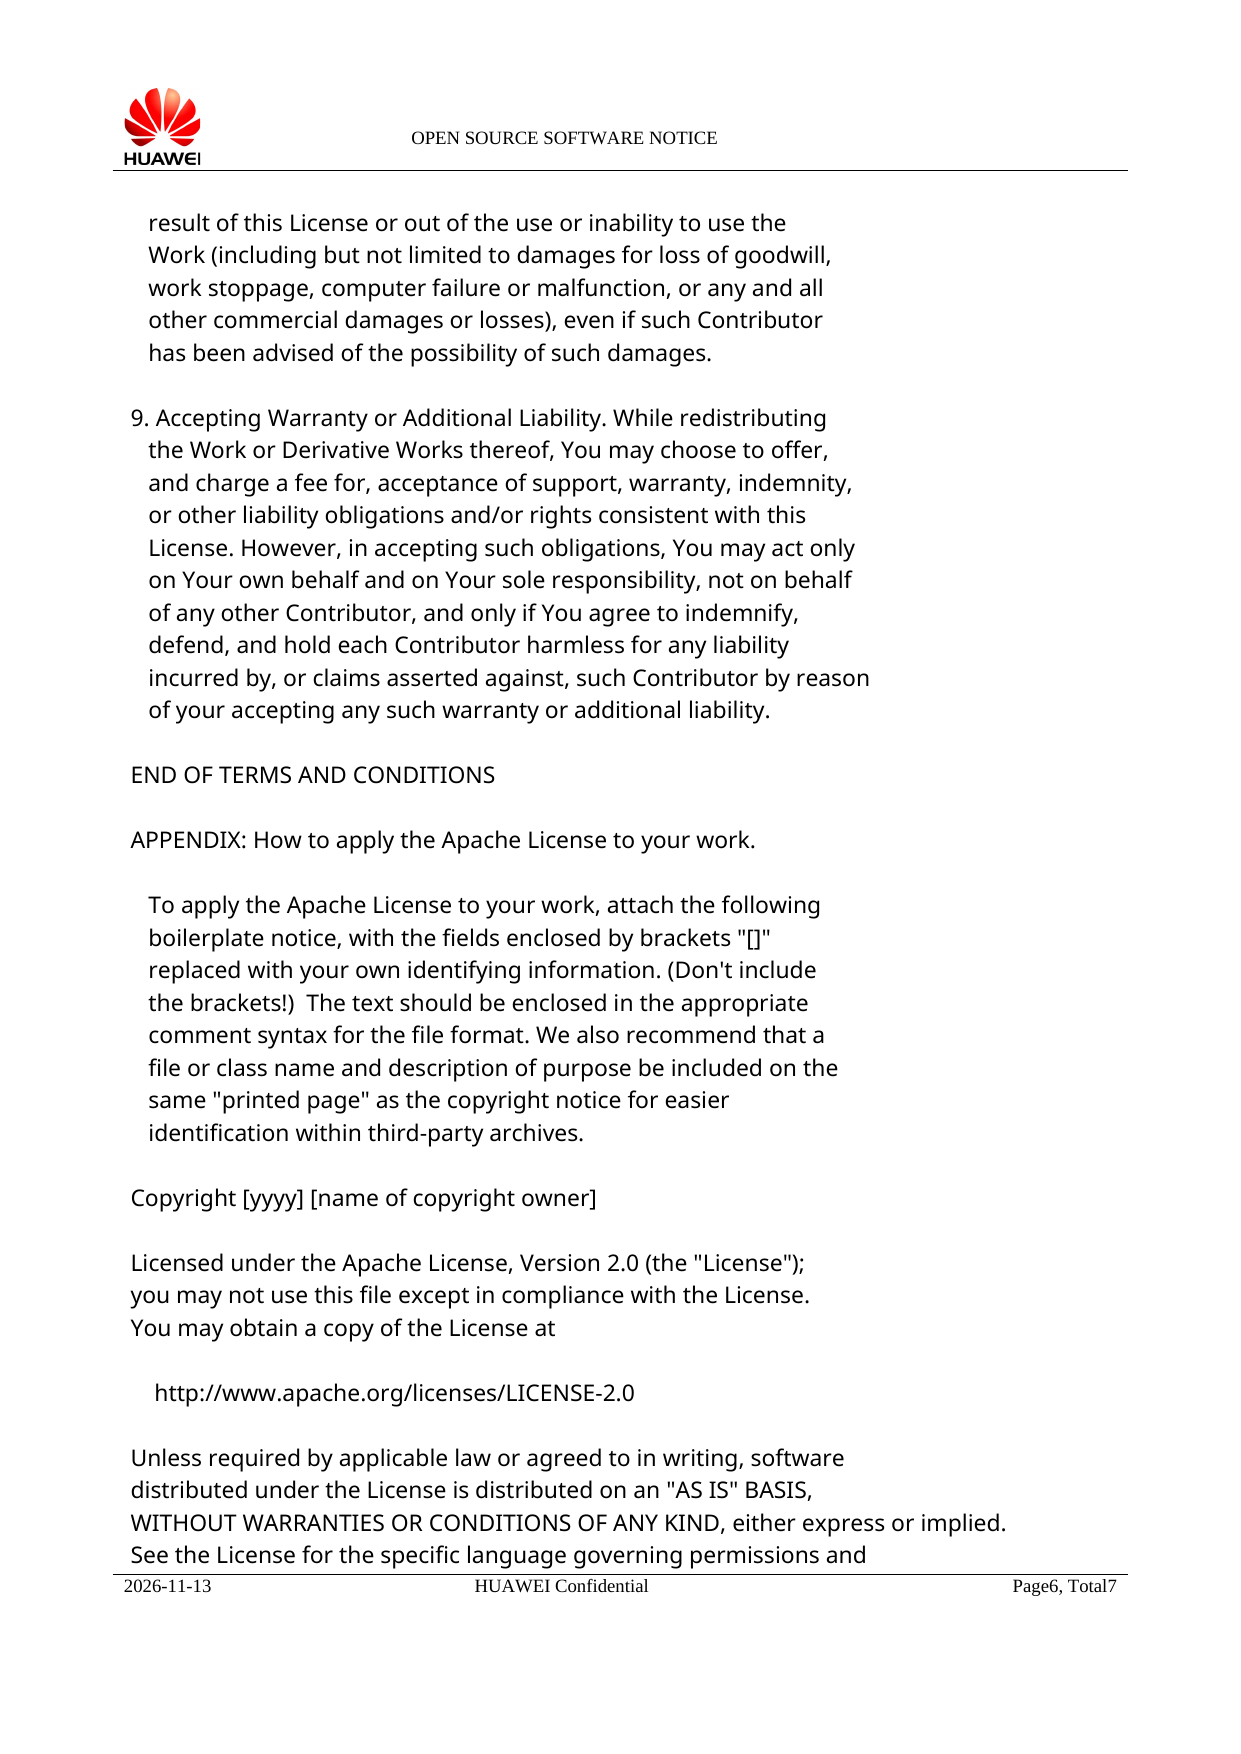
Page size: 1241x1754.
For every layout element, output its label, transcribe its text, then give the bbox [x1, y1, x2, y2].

text License. However, in accepting such obligations, You may act only [112, 531, 1128, 564]
text file or class name and description of purpose be included on the [112, 1051, 1128, 1084]
text you may not use this file except in compliance with the License. [112, 1279, 1128, 1311]
text Copyright [yyyy] [name of copyright owner] [112, 1181, 1128, 1214]
text replaced with your own identifying information. (Don't include [112, 954, 1128, 986]
text result of this License or out of the use or inability to use the [112, 206, 1128, 239]
text or other liability obligations and/or rights consistent with this [112, 499, 1128, 531]
text 9. Accepting Warranty or Additional Liability. While redistributing [112, 401, 1128, 434]
text defend, and hold each Contributor harmless for any liability [112, 629, 1128, 661]
text and charge a fee for, acceptance of support, warranty, indemnity, [112, 466, 1128, 499]
text END OF TERMS AND CONDITIONS [112, 759, 1128, 791]
text on Your own behalf and on Your sole responsibility, not on behalf [112, 564, 1128, 596]
text Unless required by applicable law or agreed to in writing, software [112, 1441, 1128, 1474]
text identification within third-party archives. [112, 1116, 1128, 1149]
text other commercial damages or losses), even if such Contributor [112, 304, 1128, 336]
text http://www.apache.org/licenses/LICENSE-2.0 [112, 1376, 1128, 1409]
text boilerplate notice, with the fields enclosed by brackets "[]" [112, 921, 1128, 954]
text of any other Contributor, and only if You agree to indemnify, [112, 596, 1128, 629]
text incurred by, or claims asserted against, such Contributor by reason [112, 661, 1128, 694]
text WITHOUT WARRANTIES OR CONDITIONS OF ANY KIND, either express or implied. [112, 1506, 1128, 1539]
text Work (including but not limited to damages for loss of goodwill, [112, 239, 1128, 271]
text of your accepting any such warranty or additional liability. [112, 694, 1128, 726]
text same "printed page" as the copyright notice for easier [112, 1084, 1128, 1116]
text comment syntax for the file format. We also recommend that a [112, 1019, 1128, 1051]
text See the License for the specific language governing permissions and [112, 1539, 1128, 1571]
text the brackets!) The text should be enclosed in the appropriate [112, 986, 1128, 1019]
text Licensed under the Apache License, Version 2.0 (the "License"); [112, 1246, 1128, 1279]
text distributed under the License is distributed on an "AS IS" BASIS, [112, 1474, 1128, 1506]
text has been advised of the possibility of such damages. [112, 336, 1128, 369]
picture [124, 88, 201, 165]
text work stoppage, computer failure or malfunction, or any and all [112, 271, 1128, 304]
text You may obtain a copy of the License at [112, 1311, 1128, 1344]
text the Work or Derivative Works thereof, You may choose to offer, [112, 434, 1128, 466]
text To apply the Apache License to your work, attach the following [112, 889, 1128, 921]
text APPENDIX: How to apply the Apache License to your work. [112, 824, 1128, 856]
